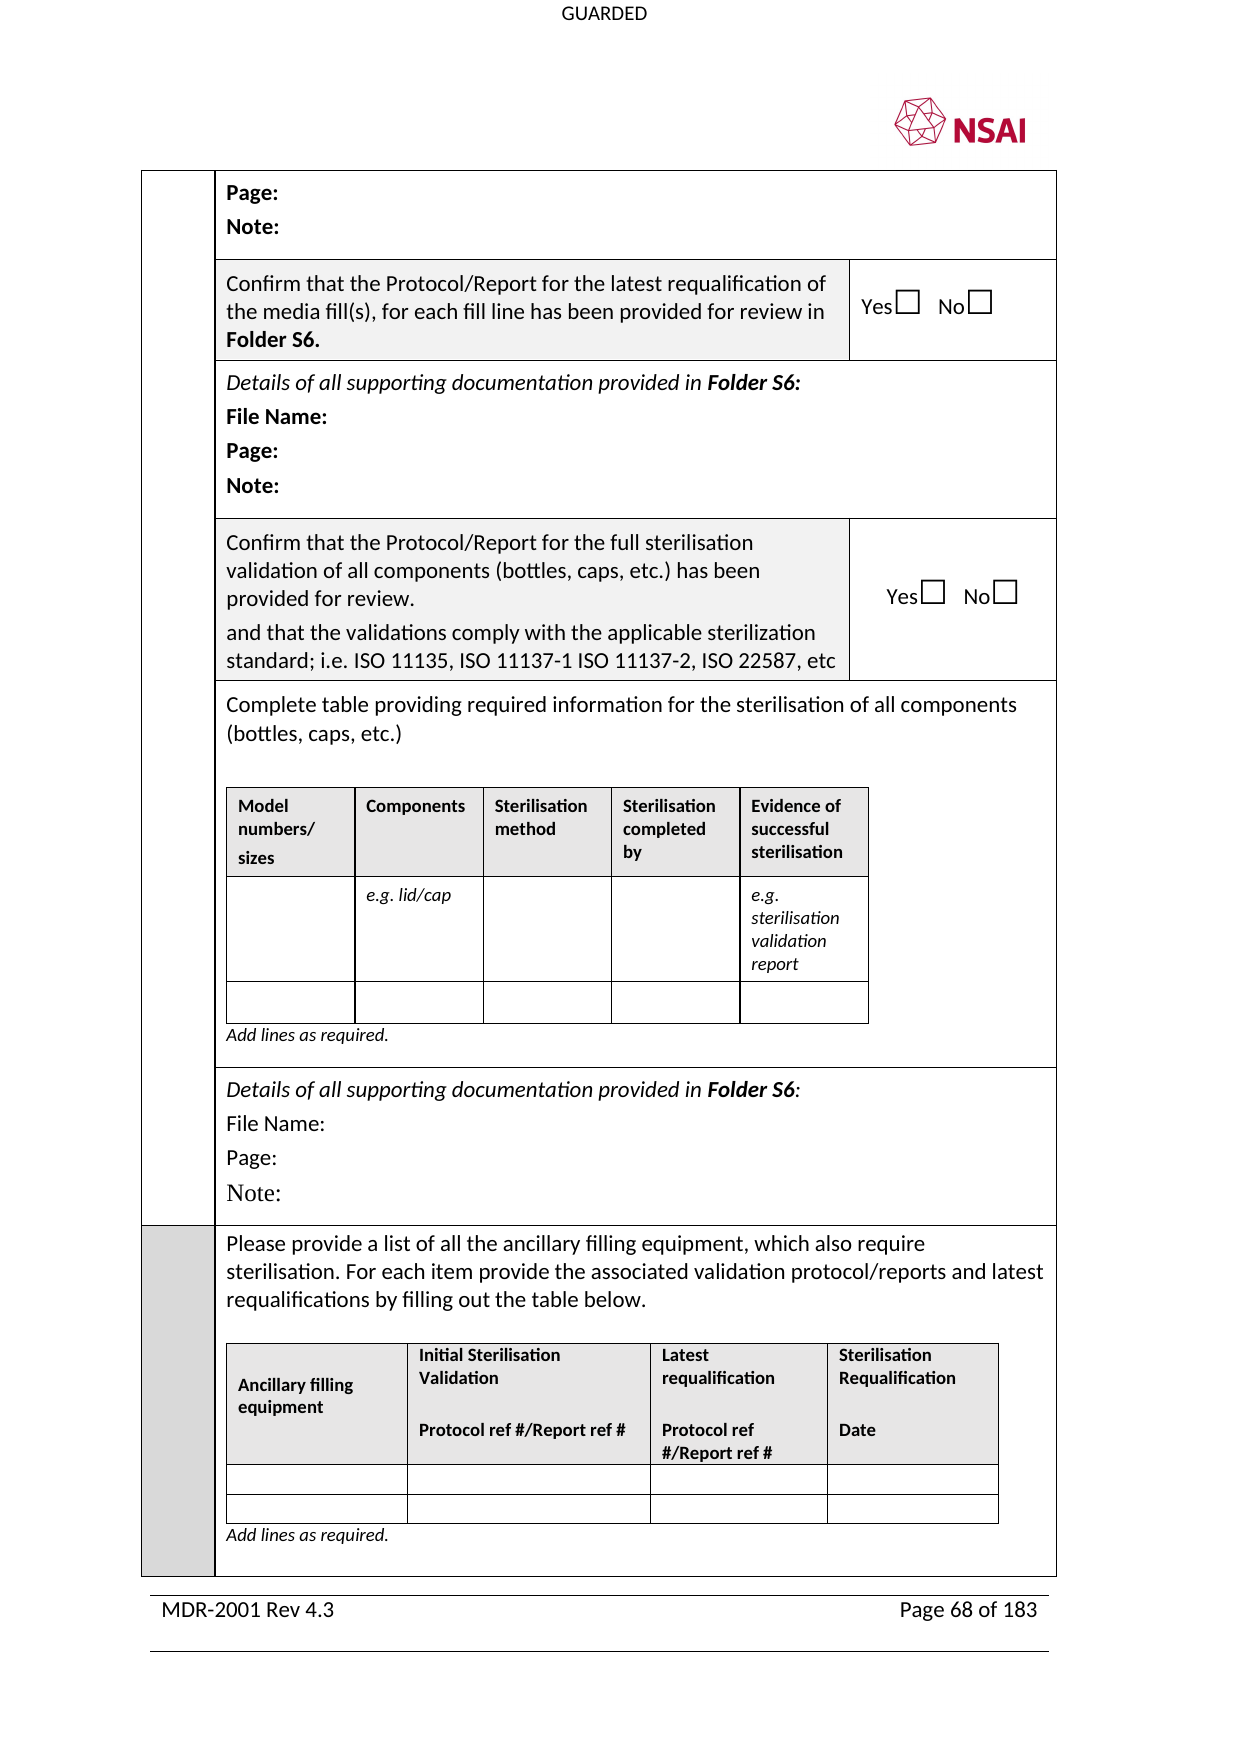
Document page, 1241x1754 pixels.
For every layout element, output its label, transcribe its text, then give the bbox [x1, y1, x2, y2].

table_cell Confirm that the Protocol/Report for the full sterilisation validation of all components (bottles, caps, etc.) has been provided for review. and that the validations comply with the applicable sterilization standard; i.e. ISO 11135, ISO 11137-1 ISO 11137-2, ISO 22587, etc [216, 519, 849, 680]
table_cell Yes No [850, 260, 1056, 359]
table_cell Details of all supporting documentation provided in Folder S6: File Name: Page: Note: [216, 361, 1056, 518]
picture [870, 73, 1049, 170]
table_cell Complete table providing required information for the sterilisation of all components (bottles, caps, etc.) Add lines as required. [216, 681, 1056, 1067]
table_cell Details of all supporting documentation provided in Folder S6: File Name: Page: Note: [216, 171, 1056, 259]
table_cell Details of all supporting documentation provided in Folder S6: File Name: Page: Note: [216, 1068, 1056, 1225]
table_cell Confirm that the Protocol/Report for the latest requalification of the media fill(s), for each fill line has been provided for review in Folder S6. [216, 260, 849, 359]
table_cell Yes No [850, 519, 1056, 680]
table_cell [142, 1226, 214, 1576]
